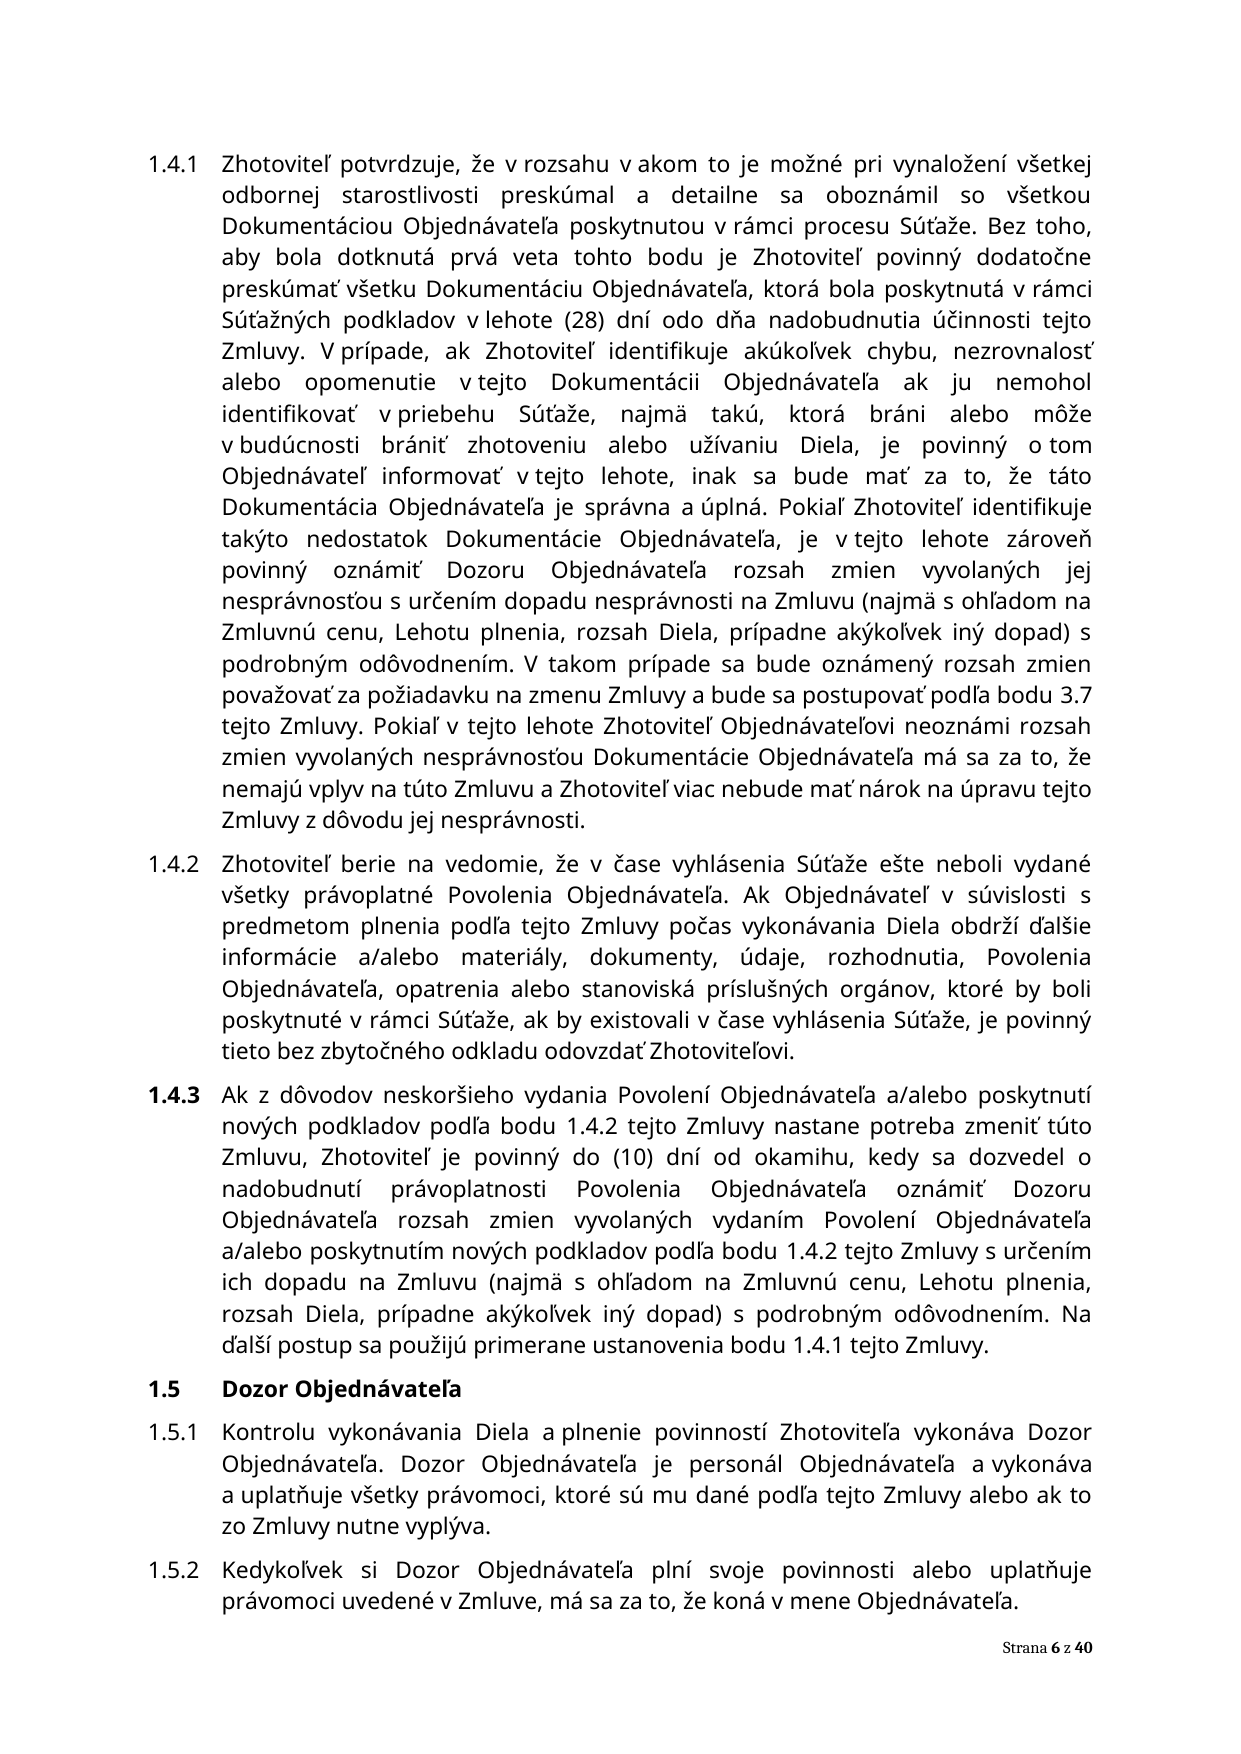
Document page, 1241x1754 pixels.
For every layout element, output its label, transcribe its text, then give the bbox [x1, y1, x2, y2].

list Dozor Objednávateľa [148, 1373, 1093, 1404]
list Zhotoviteľ potvrdzuje, že v rozsahu v akom to je možné pri vynaložení všetkej odbornej starostlivosti preskúmal a detailne sa oboznámil so všetkou Dokumentáciou Objednávateľa poskytnutou v rámci procesu Súťaže. Bez toho, aby bola dotknutá prvá veta tohto bodu je Zhotoviteľ povinný dodatočne preskúmať všetku Dokumentáciu Objednávateľa, ktorá bola poskytnutá v rámci Súťažných podkladov v lehote (28) dní odo dňa nadobudnutia účinnosti tejto Zmluvy. V prípade, ak Zhotoviteľ identifikuje akúkoľvek chybu, nezrovnalosť alebo opomenutie v tejto Dokumentácii Objednávateľa ak ju nemohol identifikovať v priebehu Súťaže, najmä takú, ktorá bráni alebo môže v budúcnosti brániť zhotoveniu alebo užívaniu Diela, je povinný o tom Objednávateľ informovať v tejto lehote, inak sa bude mať za to, že táto Dokumentácia Objednávateľa je správna a úplná. Pokiaľ Zhotoviteľ identifikuje takýto nedostatok Dokumentácie Objednávateľa, je v tejto lehote zároveň povinný oznámiť Dozoru Objednávateľa rozsah zmien vyvolaných jej nesprávnosťou s určením dopadu nesprávnosti na Zmluvu (najmä s ohľadom na Zmluvnú cenu, Lehotu plnenia, rozsah Diela, prípadne akýkoľvek iný dopad) s podrobným odôvodnením. V takom prípade sa bude oznámený rozsah zmien považovať za požiadavku na zmenu Zmluvy a bude sa postupovať podľa bodu 3.7 tejto Zmluvy. Pokiaľ v tejto lehote Zhotoviteľ Objednávateľovi neoznámi rozsah zmien vyvolaných nesprávnosťou Dokumentácie Objednávateľa má sa za to, že nemajú vplyv na túto Zmluvu a Zhotoviteľ viac nebude mať nárok na úpravu tejto Zmluvy z dôvodu jej nesprávnosti. [148, 148, 1093, 835]
list Kontrolu vykonávania Diela a plnenie povinností Zhotoviteľa vykonáva Dozor Objednávateľa. Dozor Objednávateľa je personál Objednávateľa a vykonáva a uplatňuje všetky právomoci, ktoré sú mu dané podľa tejto Zmluvy alebo ak to zo Zmluvy nutne vyplýva. [148, 1416, 1093, 1541]
list Ak z dôvodov neskoršieho vydania Povolení Objednávateľa a/alebo poskytnutí nových podkladov podľa bodu 1.4.2 tejto Zmluvy nastane potreba zmeniť túto Zmluvu, Zhotoviteľ je povinný do (10) dní od okamihu, kedy sa dozvedel o nadobudnutí právoplatnosti Povolenia Objednávateľa oznámiť Dozoru Objednávateľa rozsah zmien vyvolaných vydaním Povolení Objednávateľa a/alebo poskytnutím nových podkladov podľa bodu 1.4.2 tejto Zmluvy s určením ich dopadu na Zmluvu (najmä s ohľadom na Zmluvnú cenu, Lehotu plnenia, rozsah Diela, prípadne akýkoľvek iný dopad) s podrobným odôvodnením. Na ďalší postup sa použijú primerane ustanovenia bodu 1.4.1 tejto Zmluvy. [148, 1079, 1093, 1360]
list Zhotoviteľ berie na vedomie, že v čase vyhlásenia Súťaže ešte neboli vydané všetky právoplatné Povolenia Objednávateľa. Ak Objednávateľ v súvislosti s predmetom plnenia podľa tejto Zmluvy počas vykonávania Diela obdrží ďalšie informácie a/alebo materiály, dokumenty, údaje, rozhodnutia, Povolenia Objednávateľa, opatrenia alebo stanoviská príslušných orgánov, ktoré by boli poskytnuté v rámci Súťaže, ak by existovali v čase vyhlásenia Súťaže, je povinný tieto bez zbytočného odkladu odovzdať Zhotoviteľovi. [148, 848, 1093, 1066]
list Kedykoľvek si Dozor Objednávateľa plní svoje povinnosti alebo uplatňuje právomoci uvedené v Zmluve, má sa za to, že koná v mene Objednávateľa. [148, 1554, 1093, 1616]
